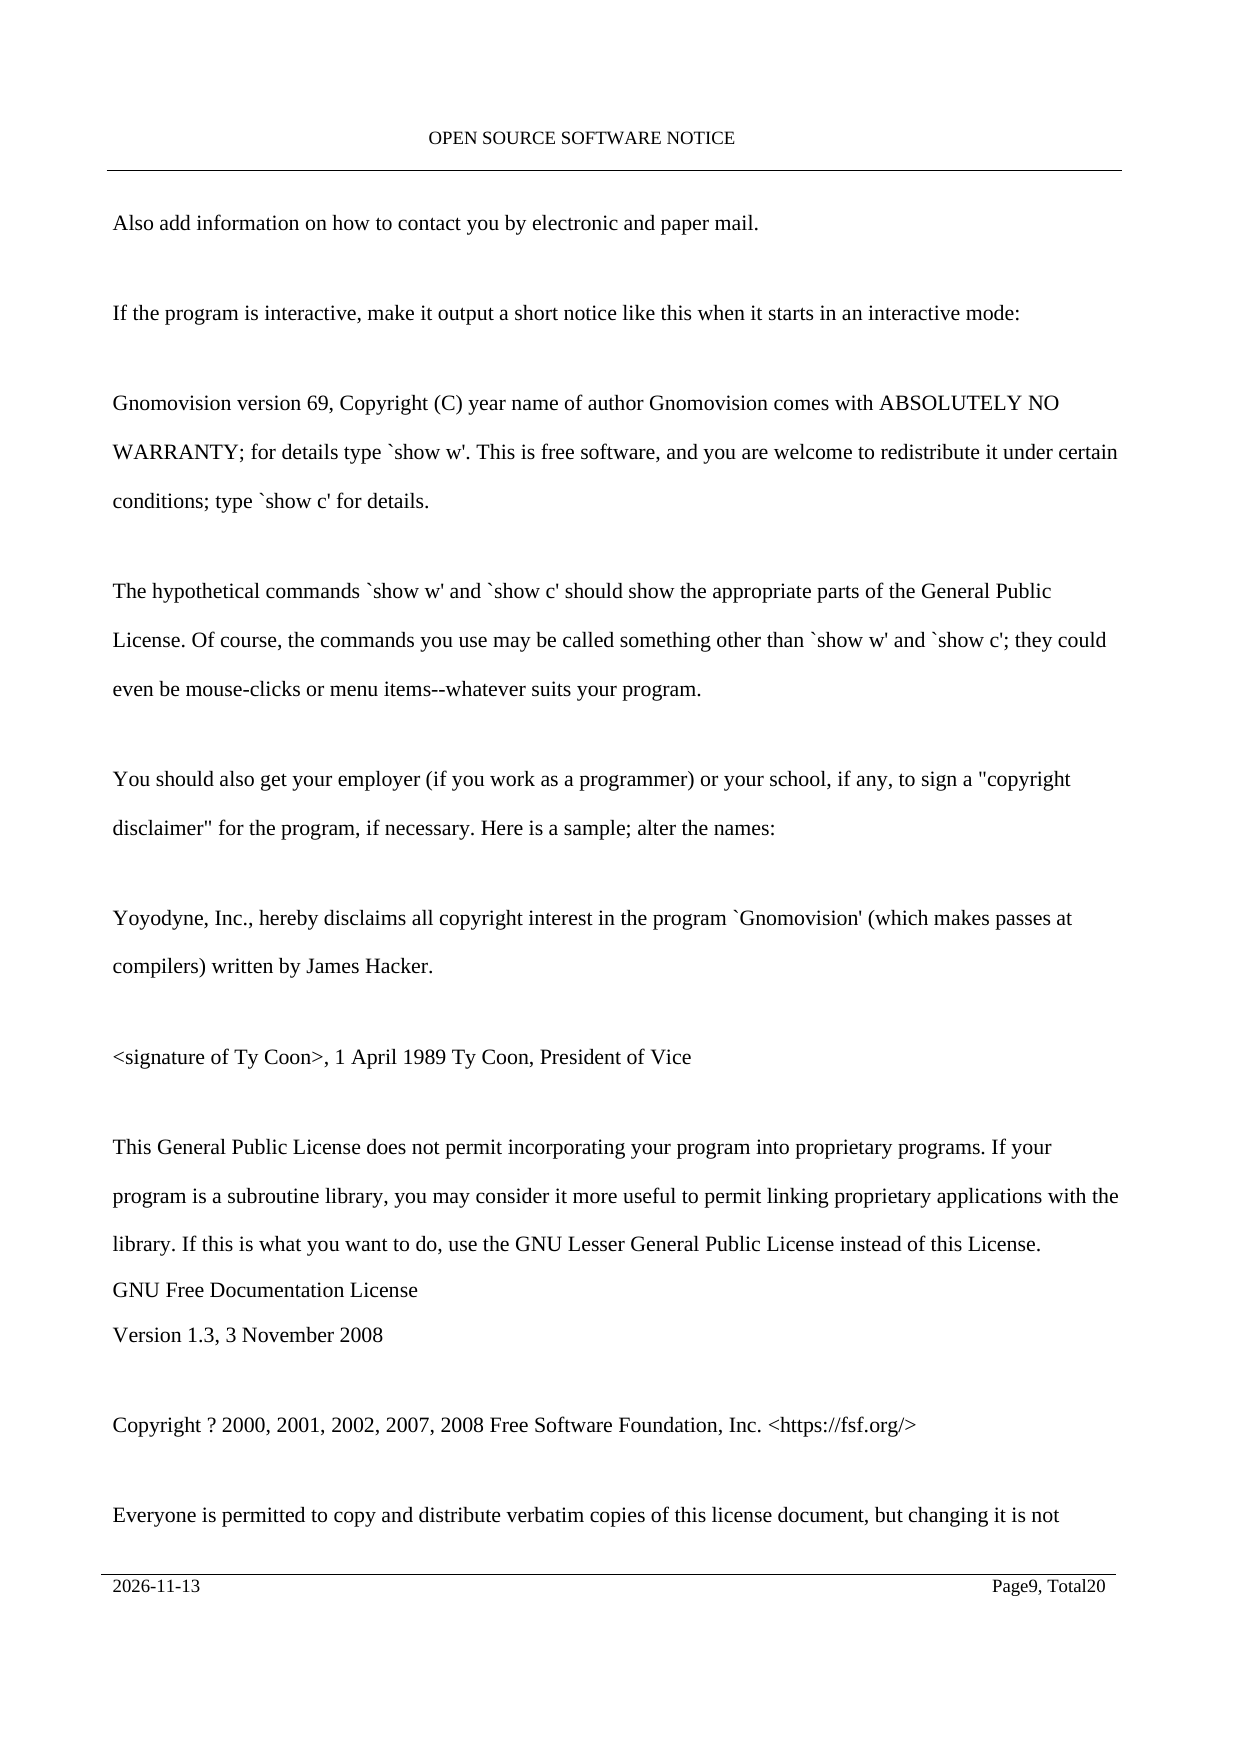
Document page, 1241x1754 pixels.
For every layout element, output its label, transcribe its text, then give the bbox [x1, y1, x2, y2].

text <signature of Ty Coon>, 1 April 1989 Ty Coon, President of Vice [112, 1040, 1128, 1073]
text Gnomovision version 69, Copyright (C) year name of author Gnomovision comes with ABSOLUTELY NO WARRANTY; for details type `show w'. This is free software, and you are welcome to redistribute it under certain conditions; type `show c' for details. [112, 387, 1128, 517]
text GNU Free Documentation License [112, 1273, 1128, 1305]
text Version 1.3, 3 November 2008 [112, 1318, 1128, 1351]
text Also add information on how to contact you by electronic and paper mail. [112, 206, 1128, 239]
text Yoyodyne, Inc., hereby disclaims all copyright interest in the program `Gnomovision' (which makes passes at compilers) written by James Hacker. [112, 901, 1128, 982]
text If the program is interactive, make it output a short notice like this when it starts in an interactive mode: [112, 297, 1128, 329]
text This General Public License does not permit incorporating your program into proprietary programs. If your program is a subroutine library, you may consider it more useful to permit linking proprietary applications with the library. If this is what you want to do, use the GNU Lesser General Public License instead of this License. [112, 1130, 1128, 1260]
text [112, 1498, 1128, 1531]
text Copyright ? 2000, 2001, 2002, 2007, 2008 Free Software Foundation, Inc. <https://fsf.org/> [112, 1408, 1128, 1441]
text The hypothetical commands `show w' and `show c' should show the appropriate parts of the General Public License. Of course, the commands you use may be called something other than `show w' and `show c'; they could even be mouse-clicks or menu items--whatever suits your program. [112, 574, 1128, 704]
text You should also get your employer (if you work as a programmer) or your school, if any, to sign a "copyright disclaimer" for the program, if necessary. Here is a sample; alter the names: [112, 762, 1128, 843]
